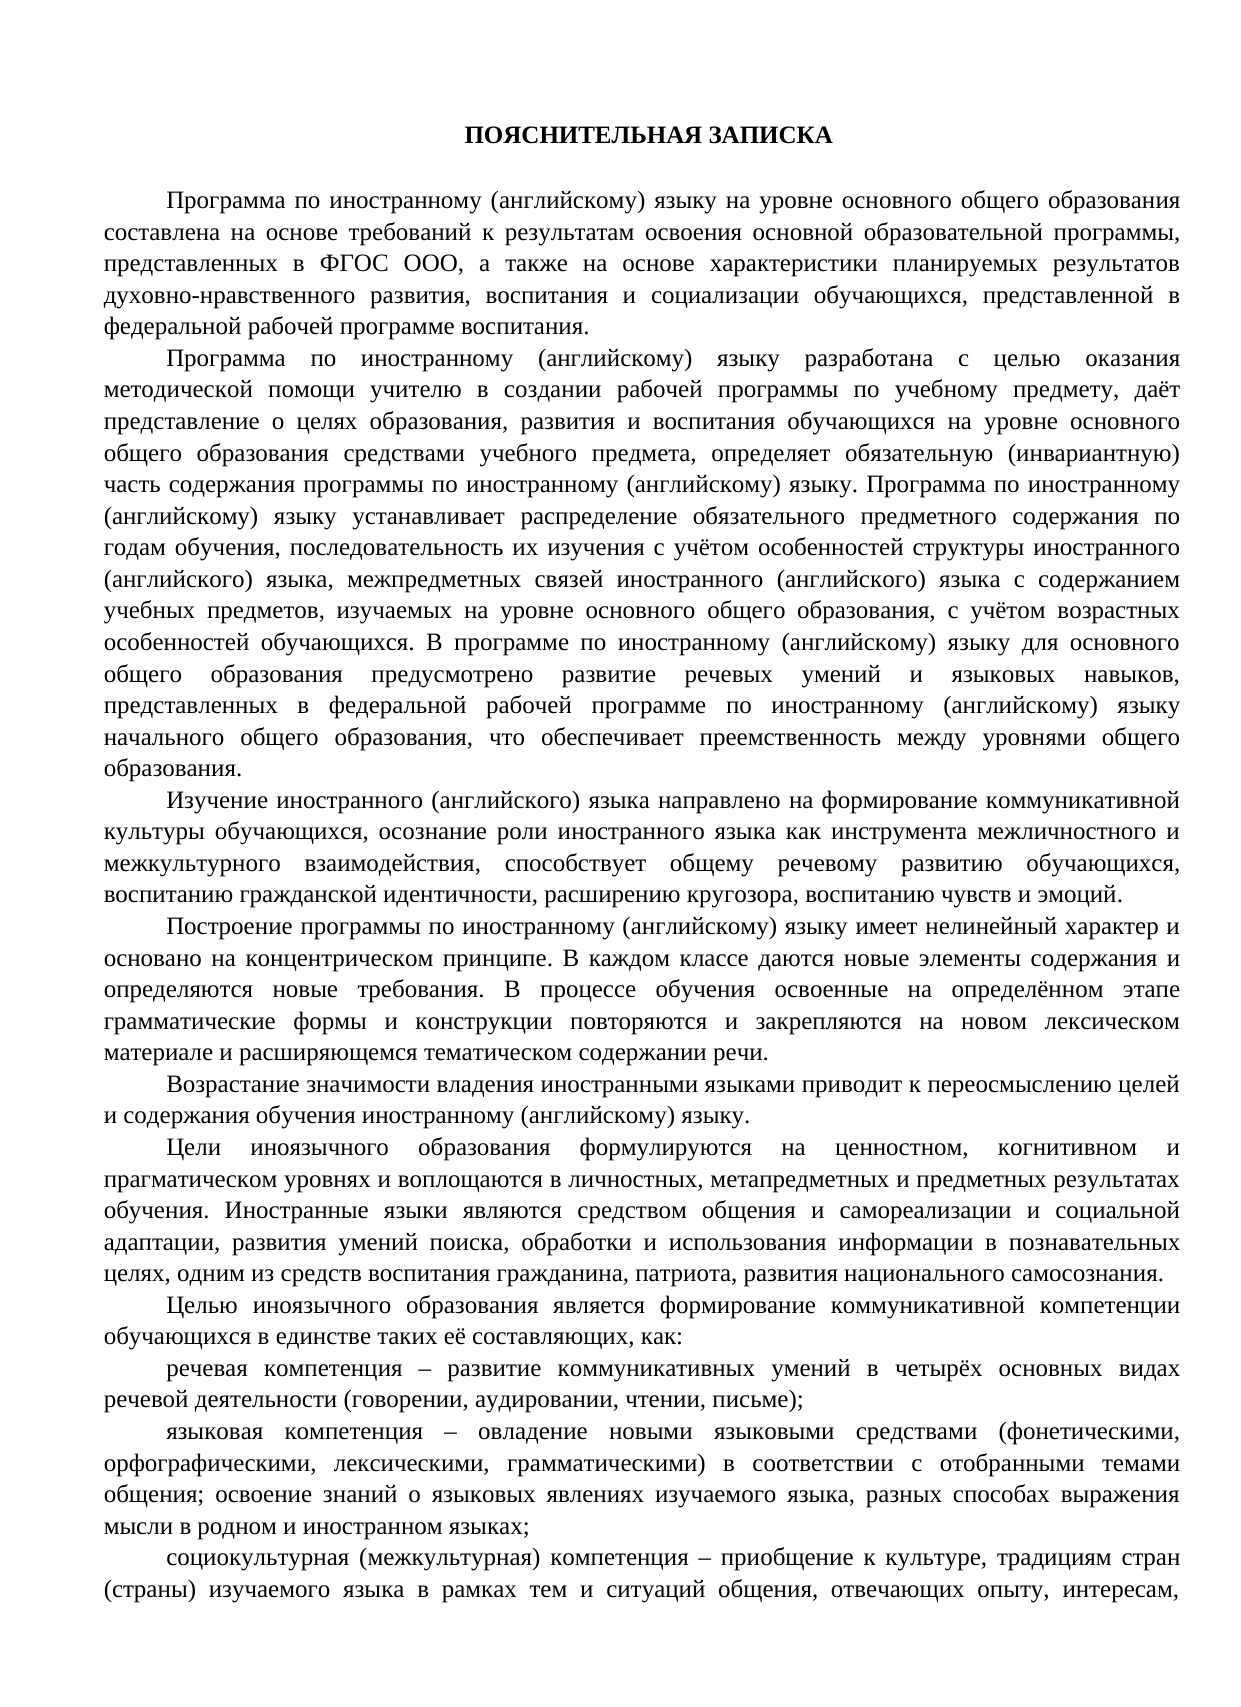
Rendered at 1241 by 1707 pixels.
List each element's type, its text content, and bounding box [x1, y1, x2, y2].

text языковая компетенция – овладение новыми языковыми средствами (фонетическими, орфографическими, лексическими, грамматическими) в соответствии c отобранными темами общения; освоение знаний о языковых явлениях изучаемого языка, разных способах выражения мысли в родном и иностранном языках; [103, 1416, 1181, 1539]
text Программа по иностранному (английскому) языку разработана с целью оказания методической помощи учителю в создании рабочей программы по учебному предмету, даёт представление о целях образования, развития и воспитания обучающихся на уровне основного общего образования средствами учебного предмета, определяет обязательную (инвариантную) часть содержания программы по иностранному (английскому) языку. Программа по иностранному (английскому) языку устанавливает распределение обязательного предметного содержания по годам обучения, последовательность их изучения с учётом особенностей структуры иностранного (английского) языка, межпредметных связей иностранного (английского) языка с содержанием учебных предметов, изучаемых на уровне основного общего образования, с учётом возрастных особенностей обучающихся. В программе по иностранному (английскому) языку для основного общего образования предусмотрено развитие речевых умений и языковых навыков, представленных в федеральной рабочей программе по иностранному (английскому) языку начального общего образования, что обеспечивает преемственность между уровнями общего образования. [103, 343, 1181, 782]
text ПОЯСНИТЕЛЬНАЯ ЗАПИСКА [116, 120, 1181, 149]
text речевая компетенция – развитие коммуникативных умений в четырёх основных видах речевой деятельности (говорении, аудировании, чтении, письме); [103, 1353, 1181, 1413]
text Изучение иностранного (английского) языка направлено на формирование коммуникативной культуры обучающихся, осознание роли иностранного языка как инструмента межличностного и межкультурного взаимодействия, способствует общему речевому развитию обучающихся, воспитанию гражданской идентичности, расширению кругозора, воспитанию чувств и эмоций. [103, 785, 1181, 908]
text Программа по иностранному (английскому) языку на уровне основного общего образования составлена на основе требований к результатам освоения основной образовательной программы, представленных в ФГОС ООО, а также на основе характеристики планируемых результатов духовно-нравственного развития, воспитания и социализации обучающихся, представленной в федеральной рабочей программе воспитания. [103, 185, 1181, 340]
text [103, 1542, 1181, 1603]
text Возрастание значимости владения иностранными языками приводит к переосмыслению целей и содержания обучения иностранному (английскому) языку. [103, 1069, 1181, 1129]
text Построение программы по иностранному (английскому) языку имеет нелинейный характер и основано на концентрическом принципе. В каждом классе даются новые элементы содержания и определяются новые требования. В процессе обучения освоенные на определённом этапе грамматические формы и конструкции повторяются и закрепляются на новом лексическом материале и расширяющемся тематическом содержании речи. [103, 911, 1181, 1066]
text Целью иноязычного образования является формирование коммуникативной компетенции обучающихся в единстве таких её составляющих, как: [103, 1290, 1181, 1350]
text Цели иноязычного образования формулируются на ценностном, когнитивном и прагматическом уровнях и воплощаются в личностных, метапредметных и предметных результатах обучения. Иностранные языки являются средством общения и самореализации и социальной адаптации, развития умений поиска, обработки и использования информации в познавательных целях, одним из средств воспитания гражданина, патриота, развития национального самосознания. [103, 1132, 1181, 1287]
